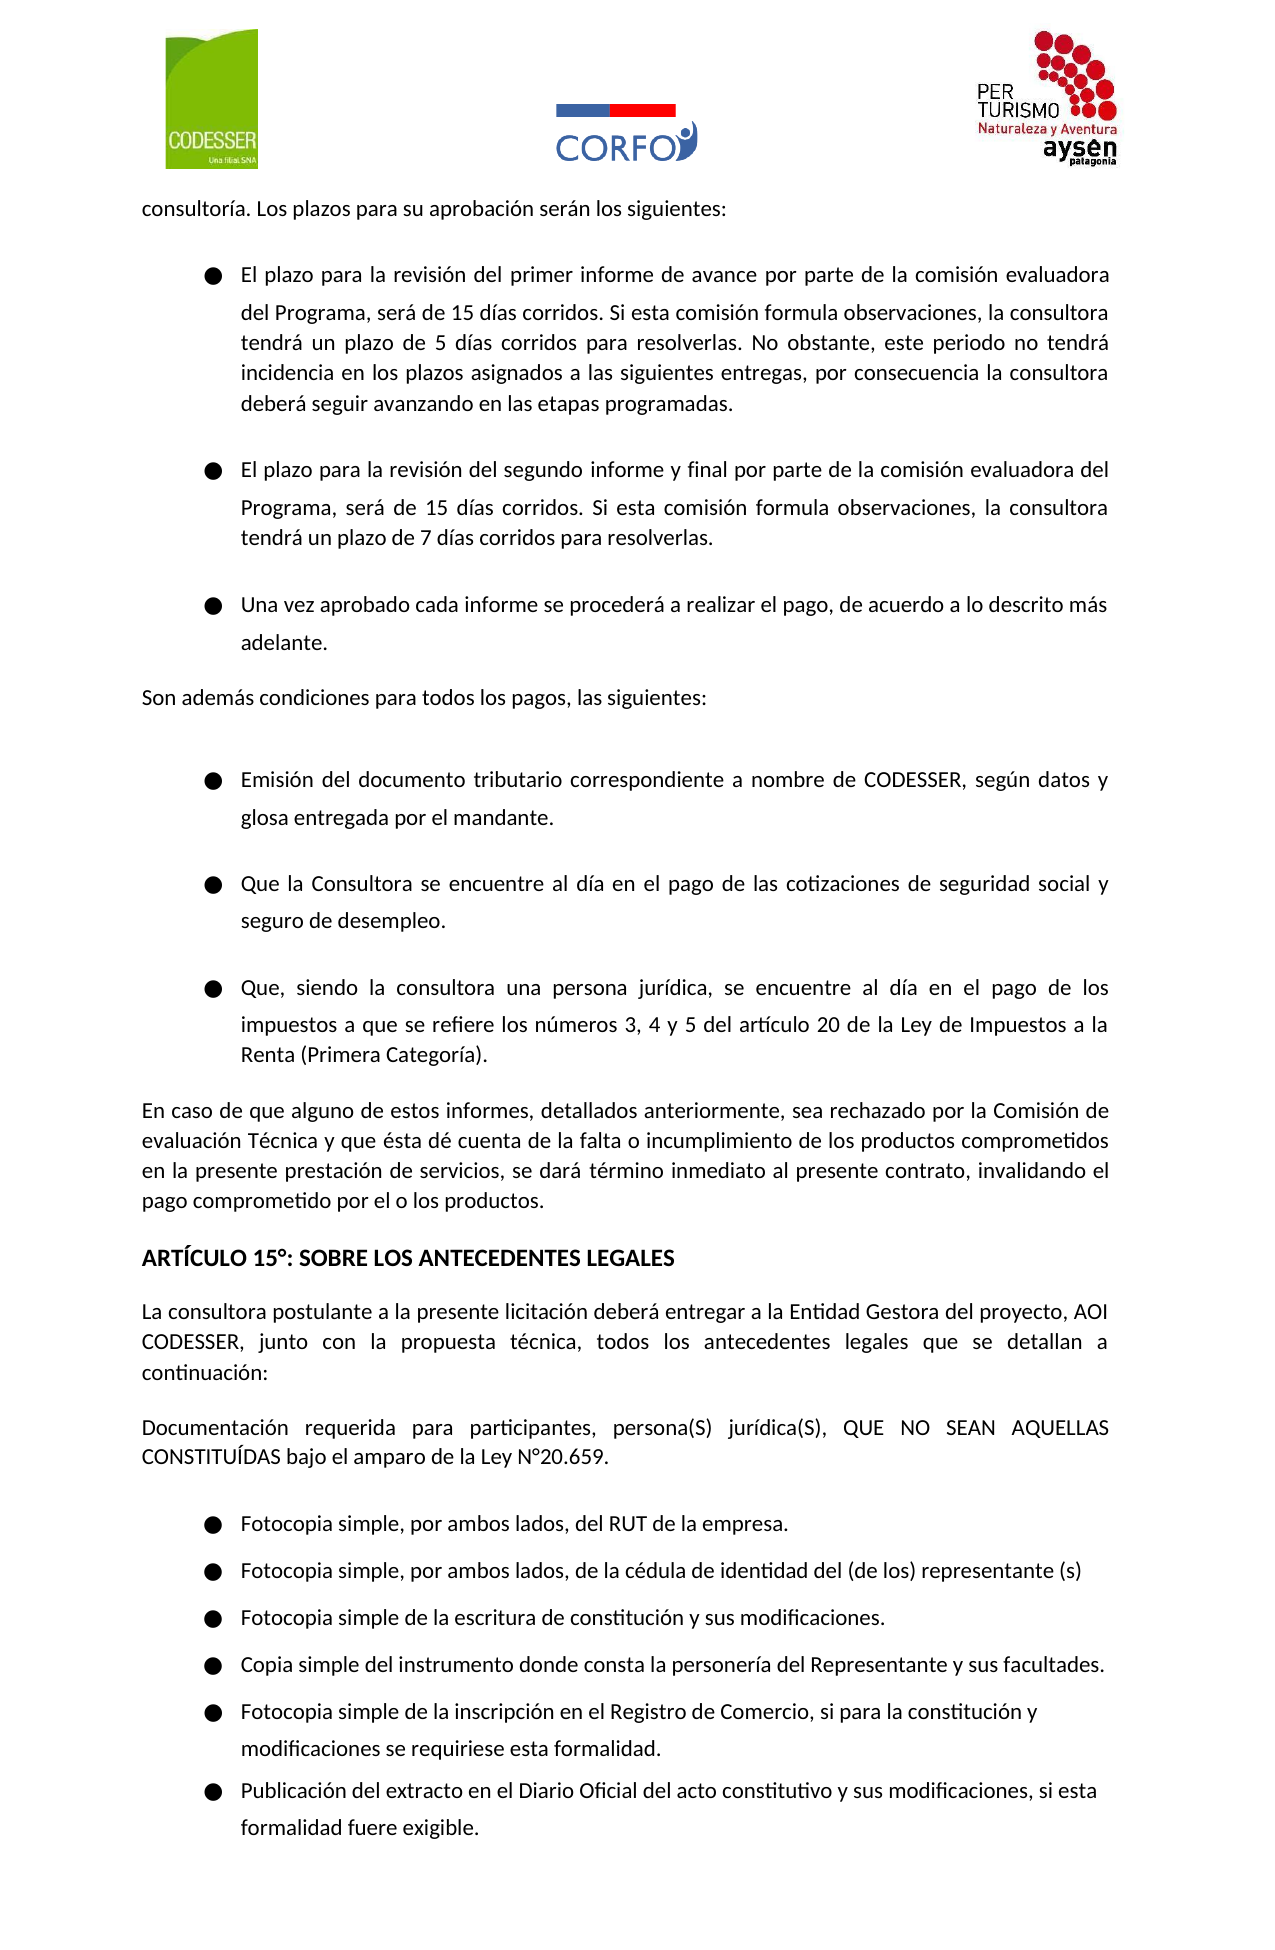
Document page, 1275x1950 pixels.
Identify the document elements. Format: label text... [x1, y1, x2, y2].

text Son además condiciones para todos los pagos, las siguientes: [142, 683, 938, 711]
list Fotocopia simple de la escritura de constitución y sus modificaciones. [203, 1591, 1123, 1638]
subtitle ARTÍCULO 15°: SOBRE LOS ANTECEDENTES LEGALES [142, 1242, 1123, 1272]
list Copia simple del instrumento donde consta la personería del Representante y sus facultades. [203, 1638, 1123, 1685]
picture [556, 104, 698, 161]
list Que la Consultora se encuentre al día en el pago de las cotizaciones de seguridad social y seguro de desempleo. [203, 858, 1111, 934]
list Publicación del extracto en el Diario Oficial del acto constitutivo y sus modificaciones, si esta formalidad fuere exigible. [203, 1764, 1110, 1841]
text La consultora postulante a la presente licitación deberá entregar a la Entidad Gestora del proyecto, AOI CODESSER, junto con la propuesta técnica, todos los antecedentes legales que se detallan a continuación: [142, 1297, 1111, 1386]
list Fotocopia simple, por ambos lados, de la cédula de identidad del (de los) representante (s) [203, 1544, 1123, 1591]
list Emisión del documento tributario correspondiente a nombre de CODESSER, según datos y glosa entregada por el mandante. [203, 753, 1110, 831]
picture [964, 23, 1125, 175]
picture [165, 29, 258, 169]
list El plazo para la revisión del primer informe de avance por parte de la comisión evaluadora del Programa, será de 15 días corridos. Si esta comisión formula observaciones, la consultora tendrá un plazo de 5 días corridos para resolverlas. No obstante, este periodo no tendrá incidencia en los plazos asignados a las siguientes entregas, por consecuencia la consultora deberá seguir avanzando en las etapas programadas. [203, 249, 1110, 417]
list Que, siendo la consultora una persona jurídica, se encuentre al día en el pago de los impuestos a que se refiere los números 3, 4 y 5 del artículo 20 de la Ley de Impuestos a la Renta (Primera Categoría). [203, 961, 1110, 1069]
list El plazo para la revisión del segundo informe y final por parte de la comisión evaluadora del Programa, será de 15 días corridos. Si esta comisión formula observaciones, la consultora tendrá un plazo de 7 días corridos para resolverlas. [203, 444, 1110, 551]
list Una vez aprobado cada informe se procederá a realizar el pago, de acuerdo a lo descrito más adelante. [203, 578, 1110, 656]
list Fotocopia simple, por ambos lados, del RUT de la empresa. [203, 1497, 1123, 1544]
text Documentación requerida para participantes, persona(S) jurídica(S), QUE NO SEAN AQUELLAS CONSTITUÍDAS bajo el amparo de la Ley N°20.659. [142, 1413, 1111, 1471]
list Fotocopia simple de la inscripción en el Registro de Comercio, si para la constitución y modificaciones se requiriese esta formalidad. [203, 1685, 1110, 1762]
text En caso de que alguno de estos informes, detallados anteriormente, sea rechazado por la Comisión de evaluación Técnica y que ésta dé cuenta de la falta o incumplimiento de los productos comprometidos en la presente prestación de servicios, se dará término inmediato al presente contrato, invalidando el pago comprometido por el o los productos. [142, 1096, 1111, 1214]
